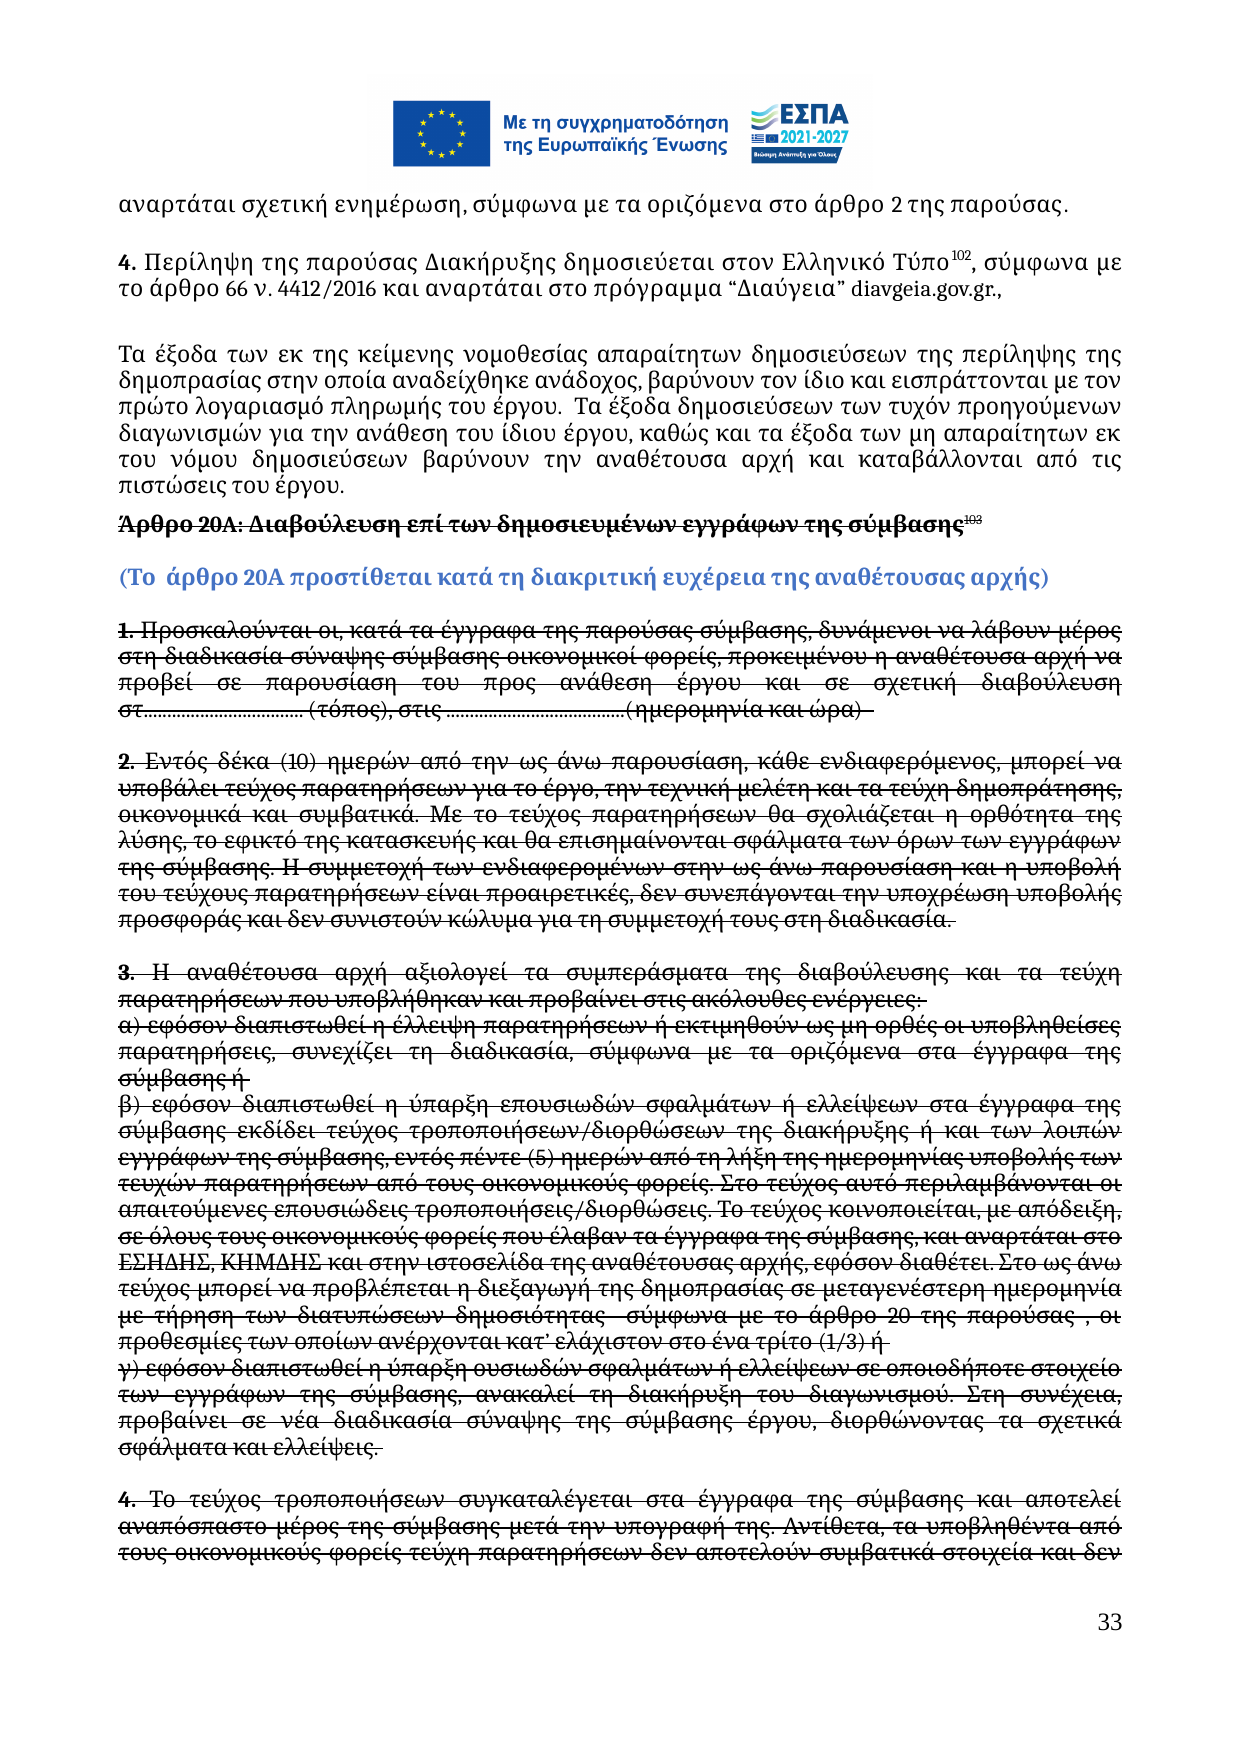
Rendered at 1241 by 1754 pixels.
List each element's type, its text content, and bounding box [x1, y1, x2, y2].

text 2. Εντός δέκα (10) ημερών από την ως άνω παρουσίαση, κάθε ενδιαφερόμενος, μπορεί να υποβάλει τεύχος παρατηρήσεων για το έργο, την τεχνική μελέτη και τα τεύχη δημοπράτησης, οικονομικά και συμβατικά. Με το τεύχος παρατηρήσεων θα σχολιάζεται η ορθότητα της λύσης, το εφικτό της κατασκευής και θα επισημαίνονται σφάλματα των όρων των εγγράφων της σύμβασης. Η συμμετοχή των ενδιαφερομένων στην ως άνω παρουσίαση και η υποβολή του τεύχους παρατηρήσεων είναι προαιρετικές, δεν συνεπάγονται την υποχρέωση υποβολής προσφοράς και δεν συνιστούν κώλυμα για τη συμμετοχή τους στη διαδικασία. [118, 817, 1122, 895]
text γ) εφόσον διαπιστωθεί η ύπαρξη ουσιωδών σφαλμάτων ή ελλείψεων σε οποιοδήποτε στοιχείο των εγγράφων της σύμβασης, ανακαλεί τη διακήρυξη του διαγωνισμού. Στη συνέχεια, προβαίνει σε νέα διαδικασία σύναψης της σύμβασης έργου, διορθώνοντας τα σχετικά σφάλματα και ελλείψεις. [118, 1397, 1122, 1422]
text (Το άρθρο 20Α προστίθεται κατά τη διακριτική ευχέρεια της αναθέτουσας αρχής) [118, 565, 1122, 591]
text Τα έξοδα των εκ της κείμενης νομοθεσίας απαραίτητων δημοσιεύσεων της περίληψης της δημοπρασίας στην οποία αναδείχθηκε ανάδοχος, βαρύνουν τον ίδιο και εισπράττονται με τον πρώτο λογαριασμό πληρωμής του έργου. Τα έξοδα δημοσιεύσεων των τυχόν προηγούμενων διαγωνισμών για την ανάθεση του ίδιου έργου, καθώς και τα έξοδα των μη απαραίτητων εκ του νόμου δημοσιεύσεων βαρύνουν την αναθέτουσα αρχή και καταβάλλονται από τις πιστώσεις του έργου. [118, 341, 1122, 499]
text 4. Περίληψη της παρούσας Διακήρυξης δημοσιεύεται στον Ελληνικό Τύπο, σύμφωνα με το άρθρο 66 ν. 4412/2016 και αναρτάται στο πρόγραμμα “Διαύγεια” diavgeia.gov.gr., [118, 247, 1122, 302]
text 1. Προσκαλούνται οι, κατά τα έγγραφα της παρούσας σύμβασης, δυνάμενοι να λάβουν μέρος στη διαδικασία σύναψης σύμβασης οικονομικοί φορείς, προκειμένου η αναθέτουσα αρχή να προβεί σε παρουσίαση του προς ανάθεση έργου και σε σχετική διαβούλευση στ.................................. (τόπος), στις ......................................(ημερομηνία και ώρα) [118, 659, 1122, 684]
picture [367, 74, 873, 192]
text β) εφόσον διαπιστωθεί η ύπαρξη επουσιωδών σφαλμάτων ή ελλείψεων στα έγγραφα της σύμβασης εκδίδει τεύχος τροποποιήσεων/διορθώσεων της διακήρυξης ή και των λοιπών εγγράφων της σύμβασης, εντός πέντε (5) ημερών από τη λήξη της ημερομηνίας υποβολής των τευχών παρατηρήσεων από τους οικονομικούς φορείς. Στο τεύχος αυτό περιλαμβάνονται οι απαιτούμενες επουσιώδεις τροποποιήσεις/διορθώσεις. Το τεύχος κοινοποιείται, με απόδειξη, σε όλους τους οικονομικούς φορείς που έλαβαν τα έγγραφα της σύμβασης, και αναρτάται στο ΕΣΗΔΗΣ, ΚΗΜΔΗΣ και στην ιστοσελίδα της αναθέτουσας αρχής, εφόσον διαθέτει. Στο ως άνω τεύχος μπορεί να προβλέπεται η διεξαγωγή της δημοπρασίας σε μεταγενέστερη ημερομηνία με τήρηση των διατυπώσεων δημοσιότητας σύμφωνα με το άρθρο 20 της παρούσας , οι προθεσμίες των οποίων ανέρχονται κατ’ ελάχιστον στο ένα τρίτο (1/3) ή [118, 1291, 1122, 1355]
text γ) εφόσον διαπιστωθεί η ύπαρξη ουσιωδών σφαλμάτων ή ελλείψεων σε οποιοδήποτε στοιχείο των εγγράφων της σύμβασης, ανακαλεί τη διακήρυξη του διαγωνισμού. Στη συνέχεια, προβαίνει σε νέα διαδικασία σύναψης της σύμβασης έργου, διορθώνοντας τα σχετικά σφάλματα και ελλείψεις. [118, 1423, 1122, 1461]
text γ) εφόσον διαπιστωθεί η ύπαρξη ουσιωδών σφαλμάτων ή ελλείψεων σε οποιοδήποτε στοιχείο των εγγράφων της σύμβασης, ανακαλεί τη διακήρυξη του διαγωνισμού. Στη συνέχεια, προβαίνει σε νέα διαδικασία σύναψης της σύμβασης έργου, διορθώνοντας τα σχετικά σφάλματα και ελλείψεις. [118, 1371, 1122, 1395]
text 1. Προσκαλούνται οι, κατά τα έγγραφα της παρούσας σύμβασης, δυνάμενοι να λάβουν μέρος στη διαδικασία σύναψης σύμβασης οικονομικοί φορείς, προκειμένου η αναθέτουσα αρχή να προβεί σε παρουσίαση του προς ανάθεση έργου και σε σχετική διαβούλευση στ.................................. (τόπος), στις ......................................(ημερομηνία και ώρα) [118, 633, 1122, 657]
text 1. Προσκαλούνται οι, κατά τα έγγραφα της παρούσας σύμβασης, δυνάμενοι να λάβουν μέρος στη διαδικασία σύναψης σύμβασης οικονομικοί φορείς, προκειμένου η αναθέτουσα αρχή να προβεί σε παρουσίαση του προς ανάθεση έργου και σε σχετική διαβούλευση στ.................................. (τόπος), στις ......................................(ημερομηνία και ώρα) [118, 685, 1122, 723]
text Άρθρο 20A: Διαβούλευση επί των δημοσιευμένων εγγράφων της σύμβασης [118, 512, 1122, 538]
text α) εφόσον διαπιστωθεί η έλλειψη παρατηρήσεων ή εκτιμηθούν ως μη ορθές οι υποβληθείσες παρατηρήσεις, συνεχίζει τη διαδικασία, σύμφωνα με τα οριζόμενα στα έγγραφα της σύμβασης ή [118, 1013, 1122, 1092]
text 2. Εντός δέκα (10) ημερών από την ως άνω παρουσίαση, κάθε ενδιαφερόμενος, μπορεί να υποβάλει τεύχος παρατηρήσεων για το έργο, την τεχνική μελέτη και τα τεύχη δημοπράτησης, οικονομικά και συμβατικά. Με το τεύχος παρατηρήσεων θα σχολιάζεται η ορθότητα της λύσης, το εφικτό της κατασκευής και θα επισημαίνονται σφάλματα των όρων των εγγράφων της σύμβασης. Η συμμετοχή των ενδιαφερομένων στην ως άνω παρουσίαση και η υποβολή του τεύχους παρατηρήσεων είναι προαιρετικές, δεν συνεπάγονται την υποχρέωση υποβολής προσφοράς και δεν συνιστούν κώλυμα για τη συμμετοχή τους στη διαδικασία. [118, 896, 1122, 934]
text 3. Η αναθέτουσα αρχή αξιολογεί τα συμπεράσματα της διαβούλευσης και τα τεύχη παρατηρήσεων που υποβλήθηκαν και προβαίνει στις ακόλουθες ενέργειες: [118, 960, 1122, 974]
text 3. Η αναθέτουσα αρχή αξιολογεί τα συμπεράσματα της διαβούλευσης και τα τεύχη παρατηρήσεων που υποβλήθηκαν και προβαίνει στις ακόλουθες ενέργειες: [118, 975, 1122, 1013]
